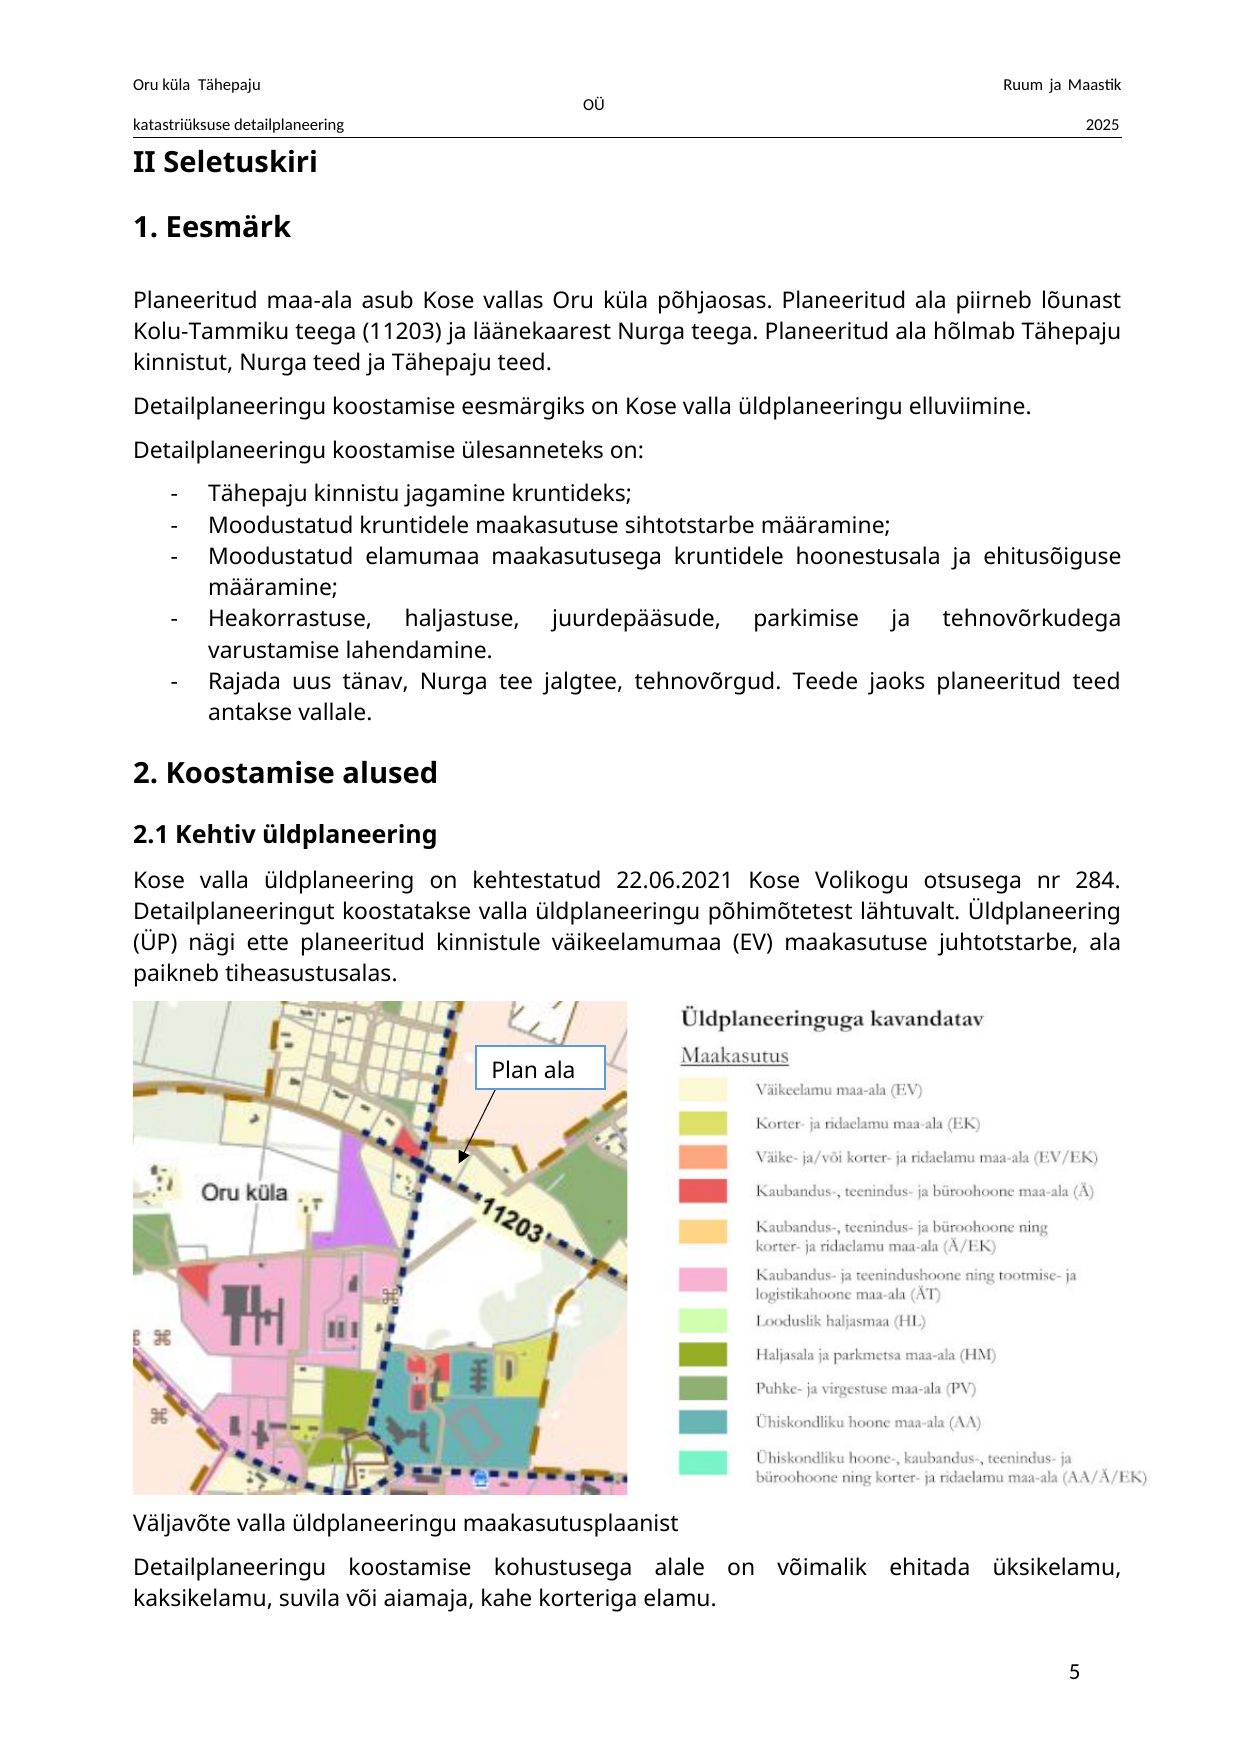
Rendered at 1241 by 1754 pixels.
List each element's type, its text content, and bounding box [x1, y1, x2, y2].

subtitle 2. Koostamise alused [133, 752, 1122, 792]
list Moodustatud kruntidele maakasutuse sihtotstarbe määramine; [170, 509, 1122, 540]
list Heakorrastuse, haljastuse, juurdepääsude, parkimise ja tehnovõrkudega varustamise lahendamine. [170, 602, 1122, 665]
text Detailplaneeringu koostamise ülesanneteks on: [133, 434, 1122, 465]
text Detailplaneeringu koostamise kohustusega alale on võimalik ehitada üksikelamu, kaksikelamu, suvila või aiamaja, kahe korteriga elamu. [133, 1550, 1122, 1613]
subtitle 2.1 Kehtiv üldplaneering [133, 817, 1122, 851]
subtitle 1. Eesmärk [133, 206, 1122, 246]
text Kose valla üldplaneering on kehtestatud 22.06.2021 Kose Volikogu otsusega nr 284. Detailplaneeringut koostatakse valla üldplaneeringu põhimõtetest lähtuvalt. Üldplaneering (ÜP) nägi ette planeeritud kinnistule väikeelamumaa (EV) maakasutuse juhtotstarbe, ala paikneb tiheasustusalas. [133, 864, 1122, 989]
subtitle II Seletuskiri [133, 142, 1122, 181]
text Detailplaneeringu koostamise eesmärgiks on Kose valla üldplaneeringu elluviimine. [133, 390, 1122, 421]
picture [132, 1001, 628, 1495]
text Väljavõte valla üldplaneeringu maakasutusplaanist [133, 1507, 1122, 1538]
picture [664, 1001, 1157, 1495]
list Rajada uus tänav, Nurga tee jalgtee, tehnovõrgud. Teede jaoks planeeritud teed antakse vallale. [170, 665, 1122, 727]
list Tähepaju kinnistu jagamine kruntideks; [170, 477, 1122, 509]
list Moodustatud elamumaa maakasutusega kruntidele hoonestusala ja ehitusõiguse määramine; [170, 540, 1122, 602]
text Planeeritud maa-ala asub Kose vallas Oru küla põhjaosas. Planeeritud ala piirneb lõunast Kolu-Tammiku teega (11203) ja läänekaarest Nurga teega. Planeeritud ala hõlmab Tähepaju kinnistut, Nurga teed ja Tähepaju teed. [133, 284, 1122, 377]
